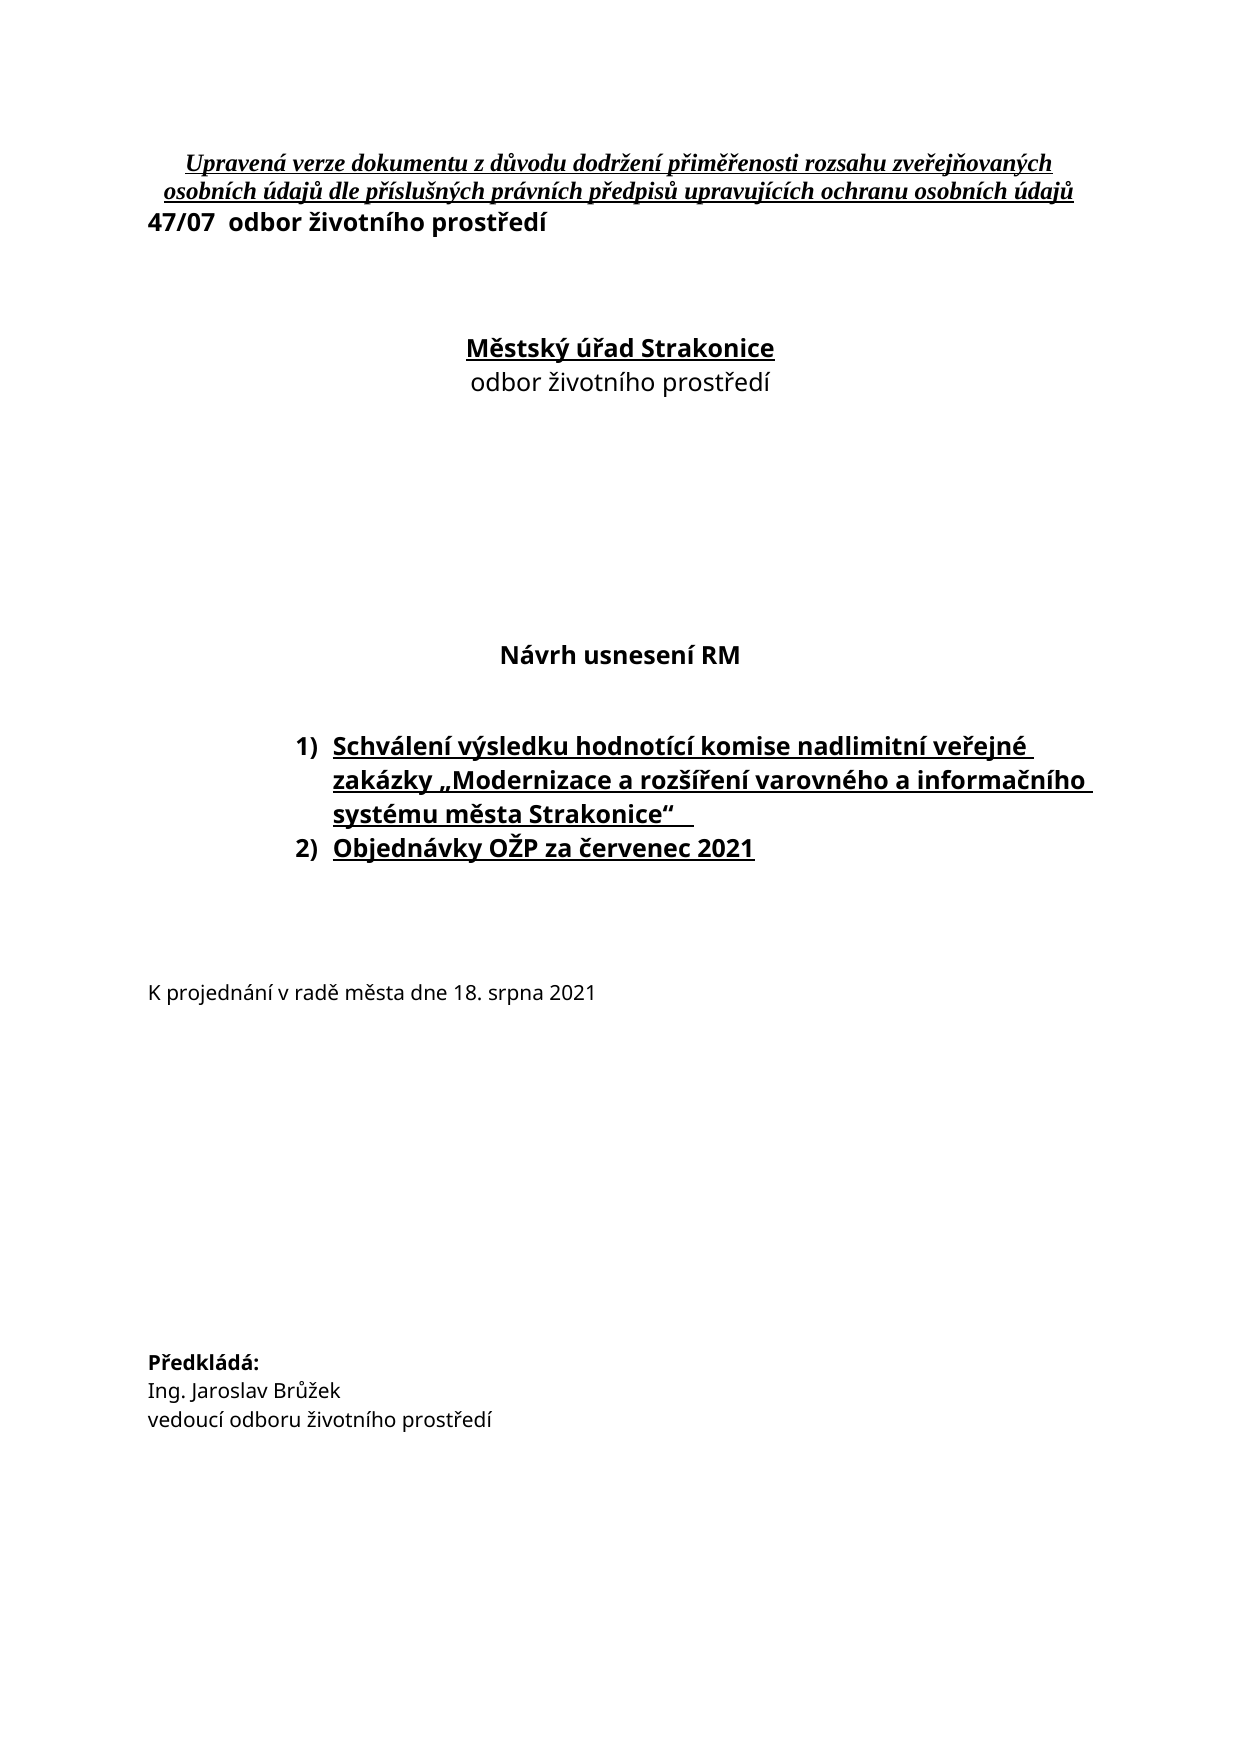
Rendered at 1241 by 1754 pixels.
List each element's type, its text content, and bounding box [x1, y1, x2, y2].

subtitle 47/07 odbor životního prostředí [148, 205, 1093, 239]
text Upravená verze dokumentu z důvodu dodržení přiměřenosti rozsahu zveřejňovaných osobních údajů dle příslušných právních předpisů upravujících ochranu osobních údajů [148, 148, 1093, 205]
text Městský úřad Strakonice [148, 331, 1093, 365]
text Předkládá: [148, 1348, 1093, 1376]
list Schválení výsledku hodnotící komise nadlimitní veřejné zakázky „Modernizace a rozšíření varovného a informačního systému města Strakonice“ [295, 728, 1093, 830]
text Návrh usnesení RM [148, 637, 1093, 671]
text odbor životního prostředí [148, 365, 1093, 399]
text K projednání v radě města dne 18. srpna 2021 [148, 978, 1093, 1007]
text Ing. Jaroslav Brůžek [148, 1376, 1093, 1405]
text vedoucí odboru životního prostředí [148, 1405, 1093, 1433]
list Objednávky OŽP za červenec 2021 [295, 830, 1093, 864]
